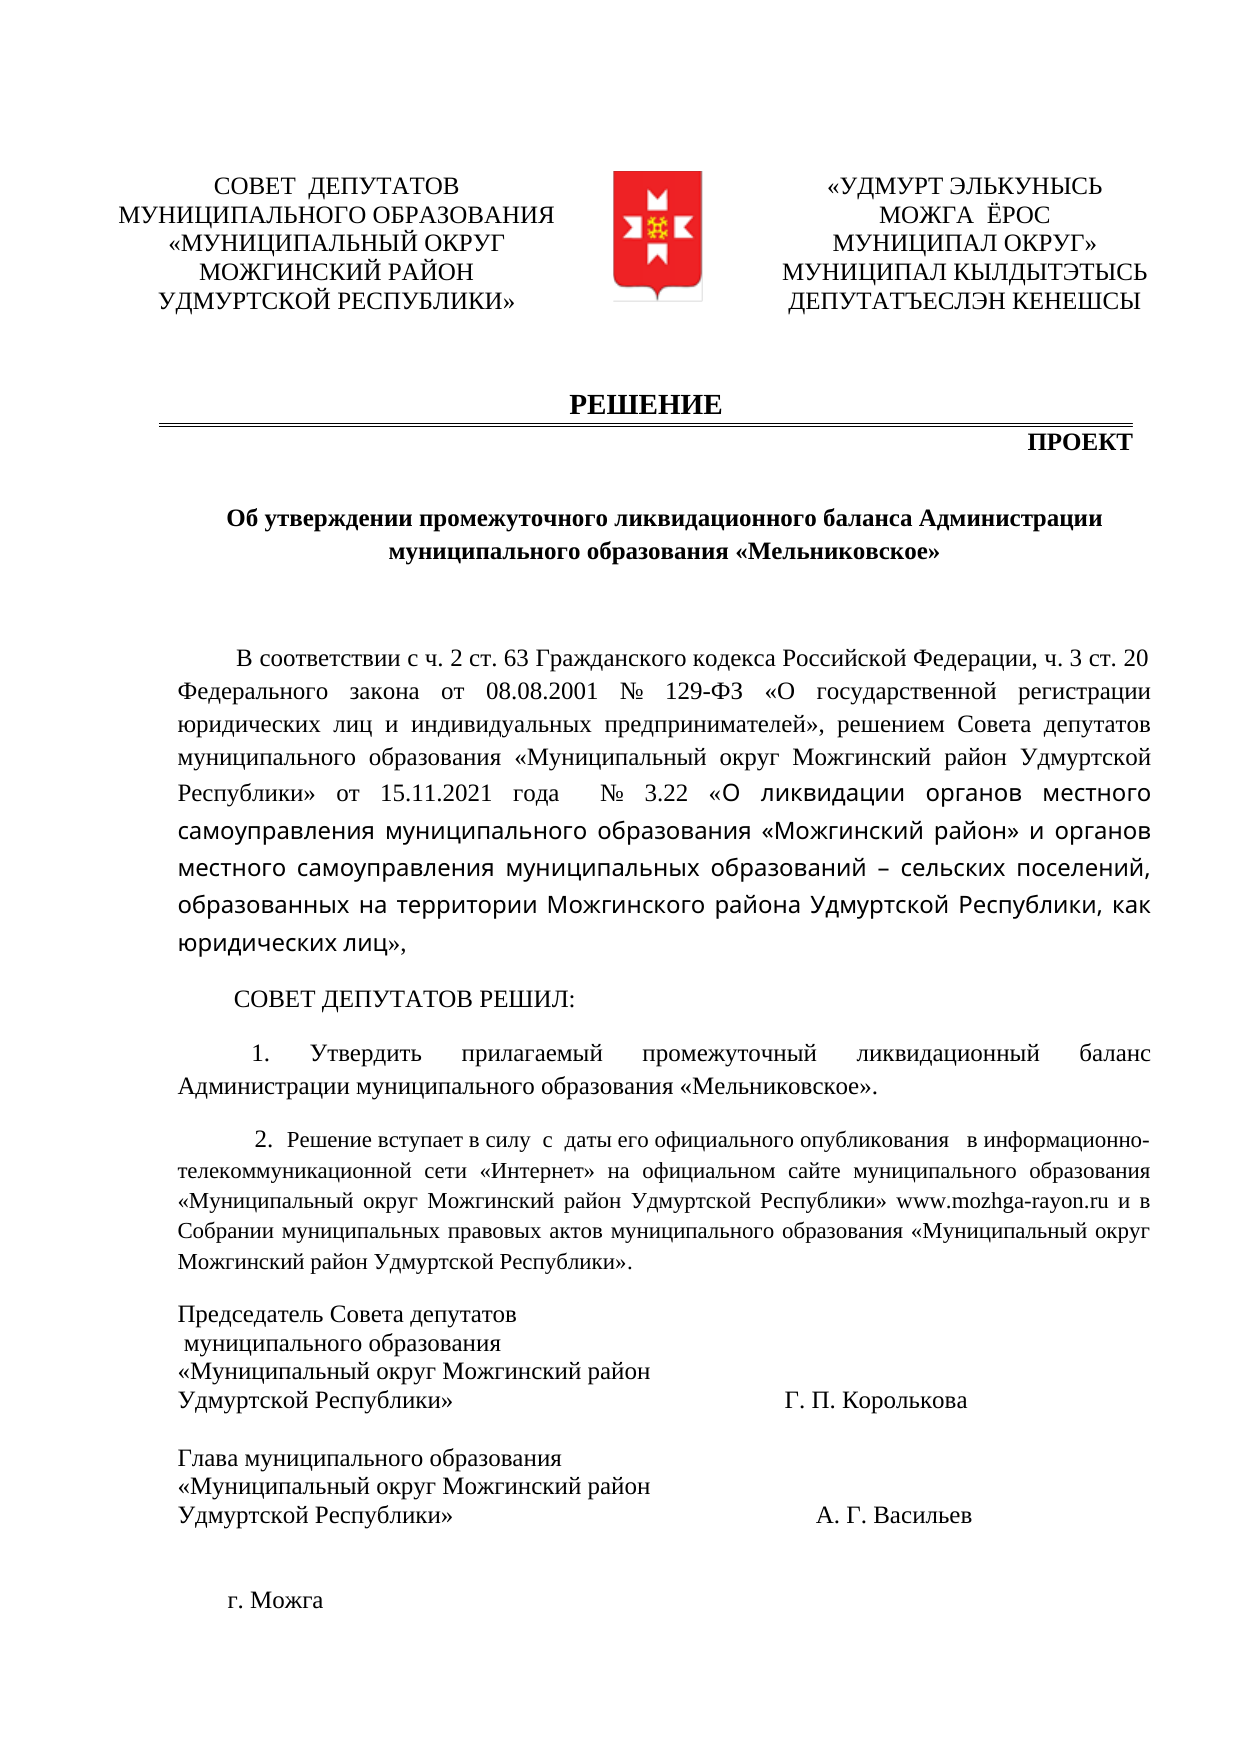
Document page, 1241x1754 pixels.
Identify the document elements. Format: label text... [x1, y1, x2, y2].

table_header [571, 147, 739, 387]
table_header «УДМУРТ ЭЛЬКУНЫСЬ МОЖГА ЁРОС МУНИЦИПАЛ ОКРУГ» МУНИЦИПАЛ КЫЛДЫТЭТЫСЬ ДЕПУТАТЪЕСЛЭН КЕНЕШСЫ [740, 147, 1190, 387]
table_cell [102, 387, 1190, 469]
text В соответствии с ч. 2 ст. 63 Гражданского кодекса Российской Федерации, ч. 3 ст. 20 Федерального закона от 08.08.2001 № 129-ФЗ «О государственной регистрации юридических лиц и индивидуальных предпринимателей», решением Совета депутатов муниципального образования «Муниципальный округ Можгинский район Удмуртской Республики» от 15.11.2021 года № 3.22 «О ликвидации органов местного самоуправления муниципального образования «Можгинский район» и органов местного самоуправления муниципальных образований – сельских поселений, образованных на территории Можгинского района Удмуртской Республики, как юридических лиц», [177, 643, 1152, 958]
table_header СОВЕТ ДЕПУТАТОВ МУНИЦИПАЛЬНОГО ОБРАЗОВАНИЯ «МУНИЦИПАЛЬНЫЙ ОКРУГ МОЖГИНСКИЙ РАЙОН УДМУРТСКОЙ РЕСПУБЛИКИ» [102, 147, 571, 387]
text СОВЕТ ДЕПУТАТОВ РЕШИЛ: [177, 984, 1152, 1013]
text Удмуртской Республики» А. Г. Васильев [177, 1500, 1152, 1529]
picture [613, 171, 704, 303]
text Удмуртской Республики» Г. П. Королькова [177, 1385, 1152, 1414]
text Председатель Совета депутатов [177, 1299, 1152, 1328]
text 2. Решение вступает в силу с даты его официального опубликования в информационно-телекоммуникационной сети «Интернет» на официальном сайте муниципального образования «Муниципальный округ Можгинский район Удмуртской Республики» www.mozhga-rayon.ru и в Собрании муниципальных правовых актов муниципального образования «Муниципальный округ Можгинский район Удмуртской Республики». [177, 1124, 1152, 1274]
text муниципального образования [177, 1328, 1152, 1356]
text «Муниципальный округ Можгинский район [177, 1471, 1152, 1500]
text Глава муниципального образования [177, 1443, 1152, 1471]
text 1. Утвердить прилагаемый промежуточный ликвидационный баланс Администрации муниципального образования «Мельниковское». [177, 1038, 1152, 1099]
text г. Можга [177, 1586, 1152, 1614]
text «Муниципальный округ Можгинский район [177, 1356, 1152, 1385]
text Об утверждении промежуточного ликвидационного баланса Администрации муниципального образования «Мельниковское» [177, 503, 1152, 564]
